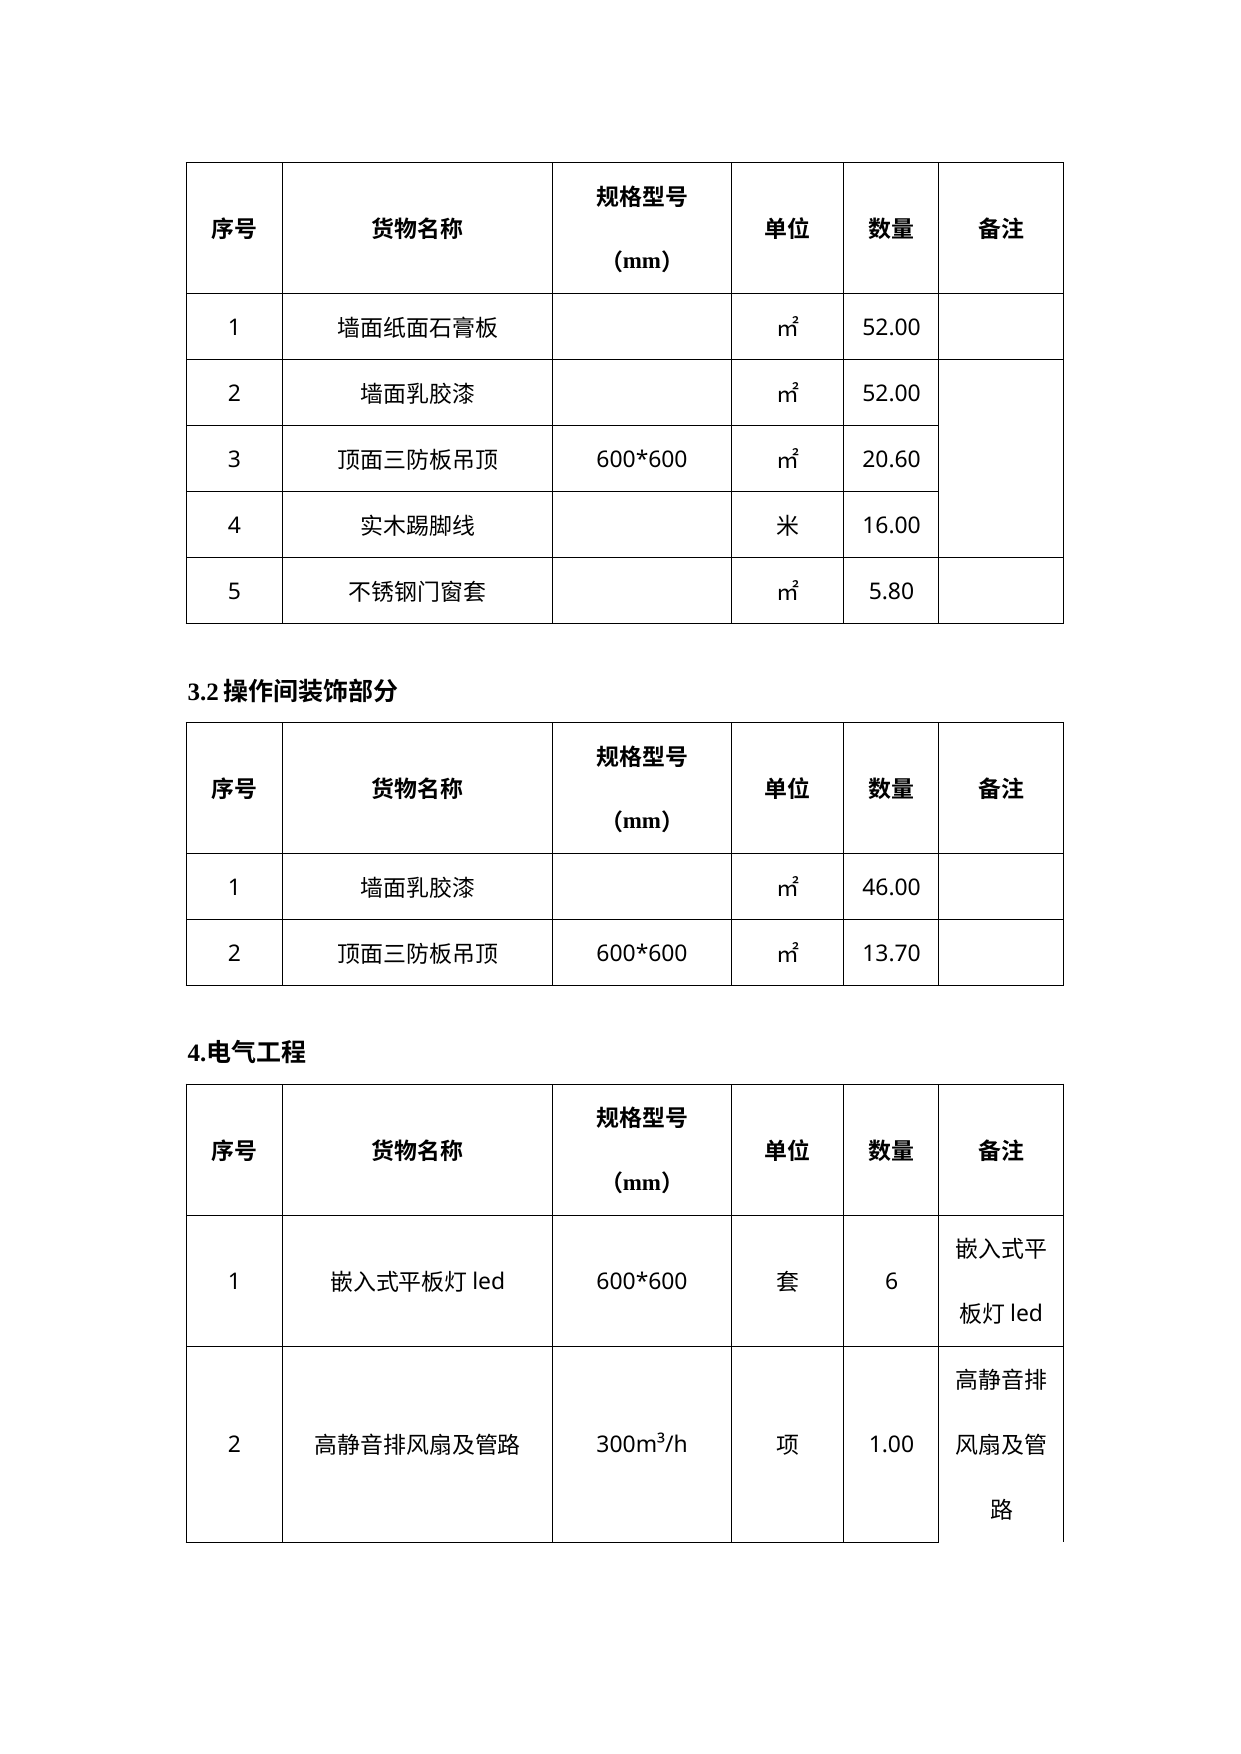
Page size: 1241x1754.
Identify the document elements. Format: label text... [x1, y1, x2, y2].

table_cell 墙面乳胶漆 [283, 854, 552, 919]
table_cell 高静音排风扇及管路 [939, 1347, 1063, 1542]
table_cell 顶面三防板吊顶 [283, 920, 552, 985]
table_cell [553, 360, 731, 425]
table_header 货物名称 [283, 723, 552, 853]
table_cell 16.00 [844, 492, 938, 557]
table_cell 1 [187, 1216, 282, 1346]
table_cell [939, 854, 1063, 919]
table_cell 2 [187, 920, 282, 985]
table_cell ㎡ [732, 294, 843, 359]
table_cell [939, 294, 1063, 359]
table_cell 52.00 [844, 294, 938, 359]
table_cell 600*600 [553, 1216, 731, 1346]
table_cell 600*600 [553, 426, 731, 491]
table_cell [553, 854, 731, 919]
table_cell [553, 492, 731, 557]
table_cell 4 [187, 492, 282, 557]
table_cell 墙面纸面石膏板 [283, 294, 552, 359]
table_cell 墙面乳胶漆 [283, 360, 552, 425]
table_header 数量 [844, 723, 938, 853]
table_header 单位 [732, 1085, 843, 1214]
table_cell 套 [732, 1216, 843, 1346]
table_cell 300m³/h [553, 1347, 731, 1542]
table_cell ㎡ [732, 920, 843, 985]
table_header 规格型号（mm） [553, 723, 731, 853]
table_cell 米 [732, 492, 843, 557]
table_header 备注 [939, 1085, 1063, 1214]
table_cell 1.00 [844, 1347, 938, 1542]
table_cell 高静音排风扇及管路 [283, 1347, 552, 1542]
table_header 单位 [732, 163, 843, 293]
table_cell 13.70 [844, 920, 938, 985]
table_header 单位 [732, 723, 843, 853]
table_cell 1 [187, 854, 282, 919]
table_header 序号 [187, 163, 282, 293]
table_cell 6 [844, 1216, 938, 1346]
table_cell [939, 360, 1063, 557]
table_cell 46.00 [844, 854, 938, 919]
table_cell 2 [187, 1347, 282, 1542]
table_cell 5.80 [844, 558, 938, 623]
table_header 序号 [187, 1085, 282, 1214]
table_cell 2 [187, 360, 282, 425]
table_header 规格型号（mm） [553, 163, 731, 293]
table_cell 3 [187, 426, 282, 491]
table_header 货物名称 [283, 163, 552, 293]
table_header 备注 [939, 723, 1063, 853]
table_cell 嵌入式平板灯led [283, 1216, 552, 1346]
table_cell 52.00 [844, 360, 938, 425]
table_cell [553, 558, 731, 623]
table_cell ㎡ [732, 854, 843, 919]
table_cell 嵌入式平板灯led [939, 1216, 1063, 1346]
table_header 货物名称 [283, 1085, 552, 1214]
table_cell [939, 558, 1063, 623]
table_cell 5 [187, 558, 282, 623]
table_header 序号 [187, 723, 282, 853]
table_cell 不锈钢门窗套 [283, 558, 552, 623]
table_cell [553, 294, 731, 359]
table_header 规格型号（mm） [553, 1085, 731, 1214]
table_cell 实木踢脚线 [283, 492, 552, 557]
table_header 数量 [844, 163, 938, 293]
table_cell ㎡ [732, 558, 843, 623]
list 3.2操作间装饰部分 [187, 657, 1053, 722]
table_cell 1 [187, 294, 282, 359]
table_cell 20.60 [844, 426, 938, 491]
table_cell ㎡ [732, 426, 843, 491]
table_header 数量 [844, 1085, 938, 1214]
table_cell 项 [732, 1347, 843, 1542]
table_header 备注 [939, 163, 1063, 293]
list 4.电气工程 [187, 1018, 1053, 1083]
table_cell ㎡ [732, 360, 843, 425]
table_cell 顶面三防板吊顶 [283, 426, 552, 491]
table_cell [939, 920, 1063, 985]
table_cell 600*600 [553, 920, 731, 985]
